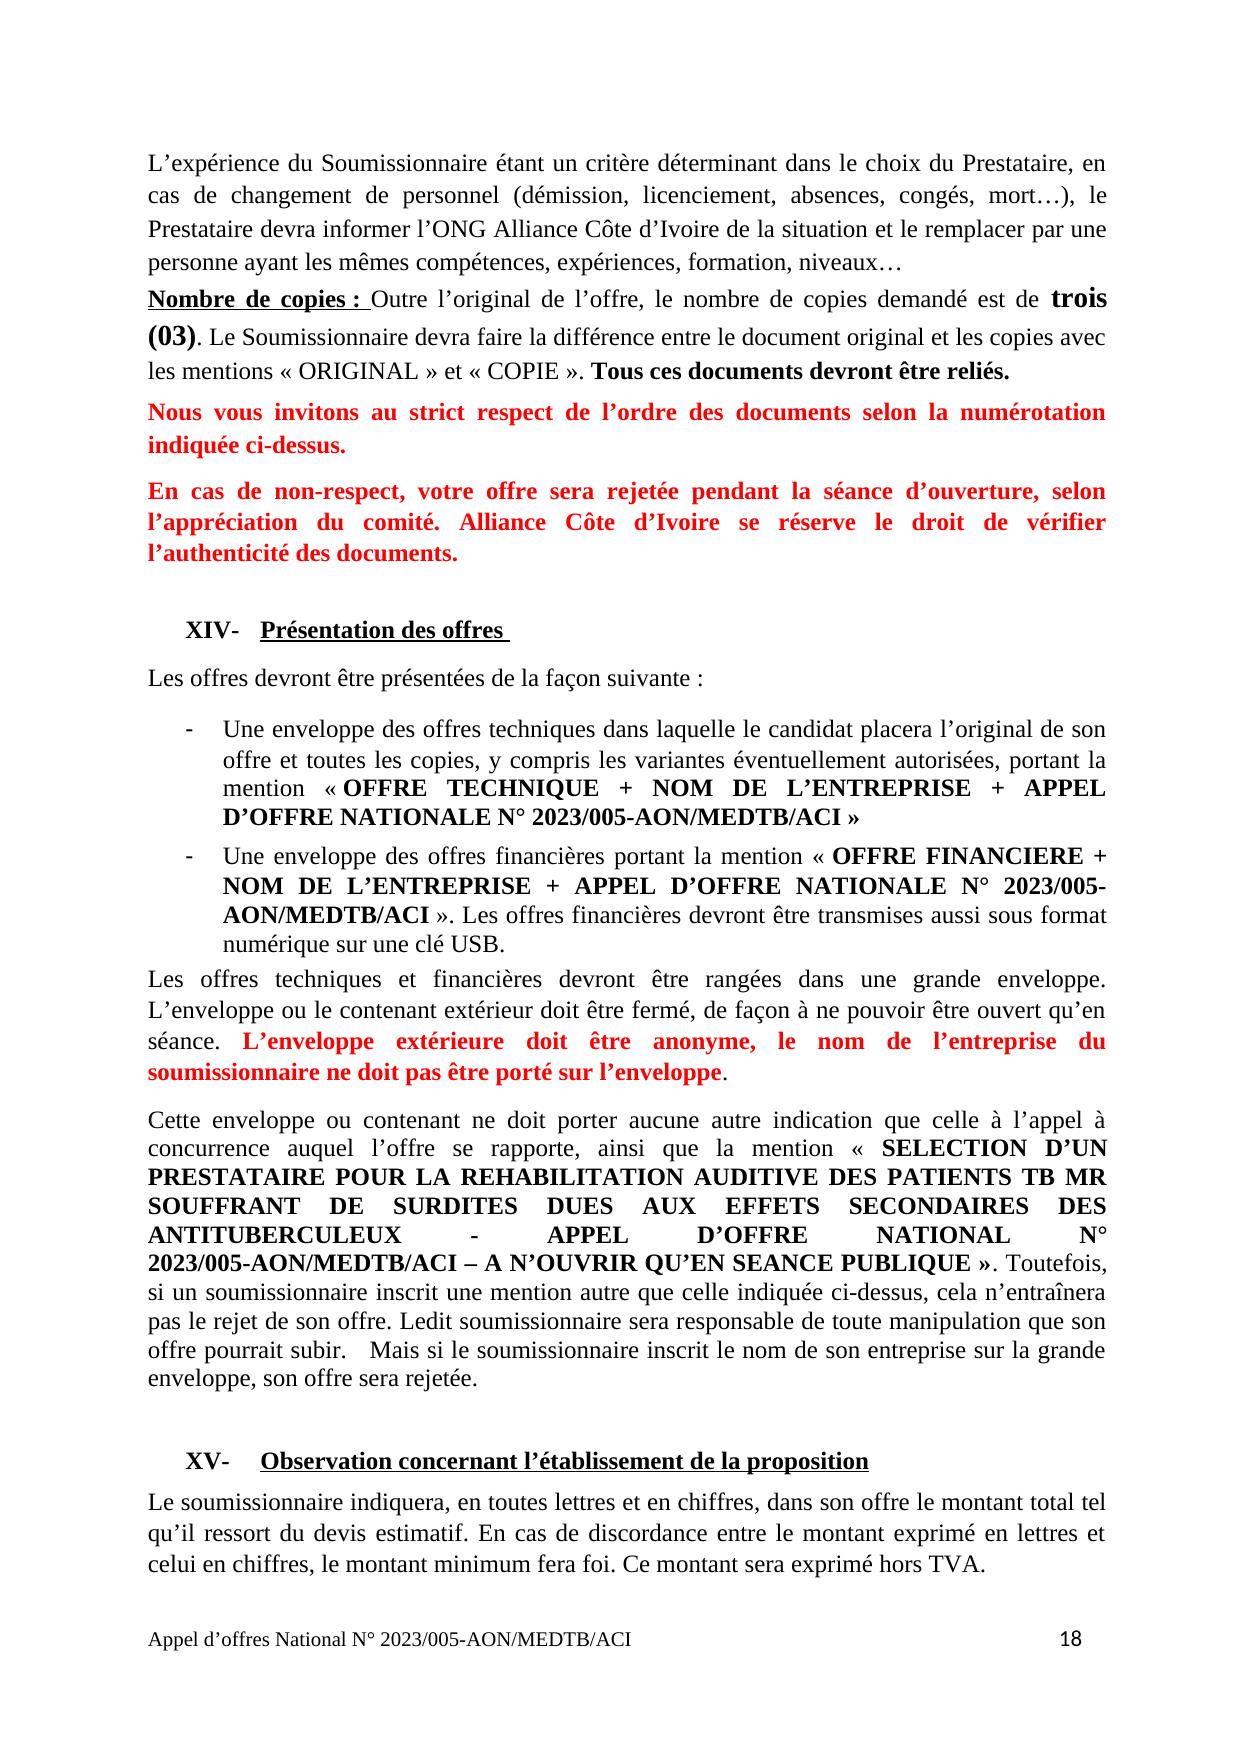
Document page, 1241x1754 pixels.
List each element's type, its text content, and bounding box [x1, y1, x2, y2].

text Les offres techniques et financières devront être rangées dans une grande enveloppe. L’enveloppe ou le contenant extérieur doit être fermé, de façon à ne pouvoir être ouvert qu’en séance. L’enveloppe extérieure doit être anonyme, le nom de l’entreprise du soumissionnaire ne doit pas être porté sur l’enveloppe. [148, 1195, 1107, 1317]
text L’expérience du Soumissionnaire étant un critère déterminant dans le choix du Prestataire, en cas de changement de personnel (démission, licenciement, absences, congés, mort…), le Prestataire devra informer l’ONG Alliance Côte d’Ivoire de la situation et le remplacer par une personne ayant les mêmes compétences, expériences, formation, niveaux… [148, 379, 1107, 507]
text Expérience : [148, 148, 1107, 176]
text Nombre de copies : Outre l’original de l’offre, le nombre de copies demandé est de trois (03). Le Soumissionnaire devra faire la différence entre le document original et les copies avec les mentions « ORIGINAL » et « COPIE ». Tous ces documents devront être reliés. [148, 511, 1107, 616]
text Nous vous invitons au strict respect de l’ordre des documents selon la numérotation indiquée ci-dessus. [148, 629, 1107, 691]
list Une enveloppe des offres financières portant la mention « OFFRE FINANCIERE + NOM DE L’ENTREPRISE + APPEL D’OFFRE NATIONALE N° 2023/005-AON/MEDTB/ACI ». Les offres financières devront être transmises aussi sous format numérique sur une clé USB. [185, 1069, 1107, 1189]
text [148, 1336, 1107, 1566]
text Les offres devront être présentées de la façon suivante : [148, 894, 1107, 923]
text En cas de non-respect, votre offre sera rejetée pendant la séance d’ouverture, selon l’appréciation du comité. Alliance Côte d’Ivoire se réserve le droit de vérifier l’authenticité des documents. [148, 707, 1107, 798]
text L’ONG Alliance Côte d’Ivoire se réserve le droit d’écarter le Soumissionnaire ayant transmis de fausses informations relatives au personnel, ou d’annuler le marché si l’attribution a été déjà faite. [148, 272, 1107, 366]
list Une enveloppe des offres techniques dans laquelle le candidat placera l’original de son offre et toutes les copies, y compris les variantes éventuellement autorisées, portant la mention « OFFRE TECHNIQUE + NOM DE L’ENTREPRISE + APPEL D’OFFRE NATIONALE N° 2023/005-AON/MEDTB/ACI » [185, 942, 1107, 1062]
list Justifier d’une expérience de 05 ans en qualité de psychologue [185, 181, 1107, 209]
list Présentation des offres [185, 847, 1107, 875]
